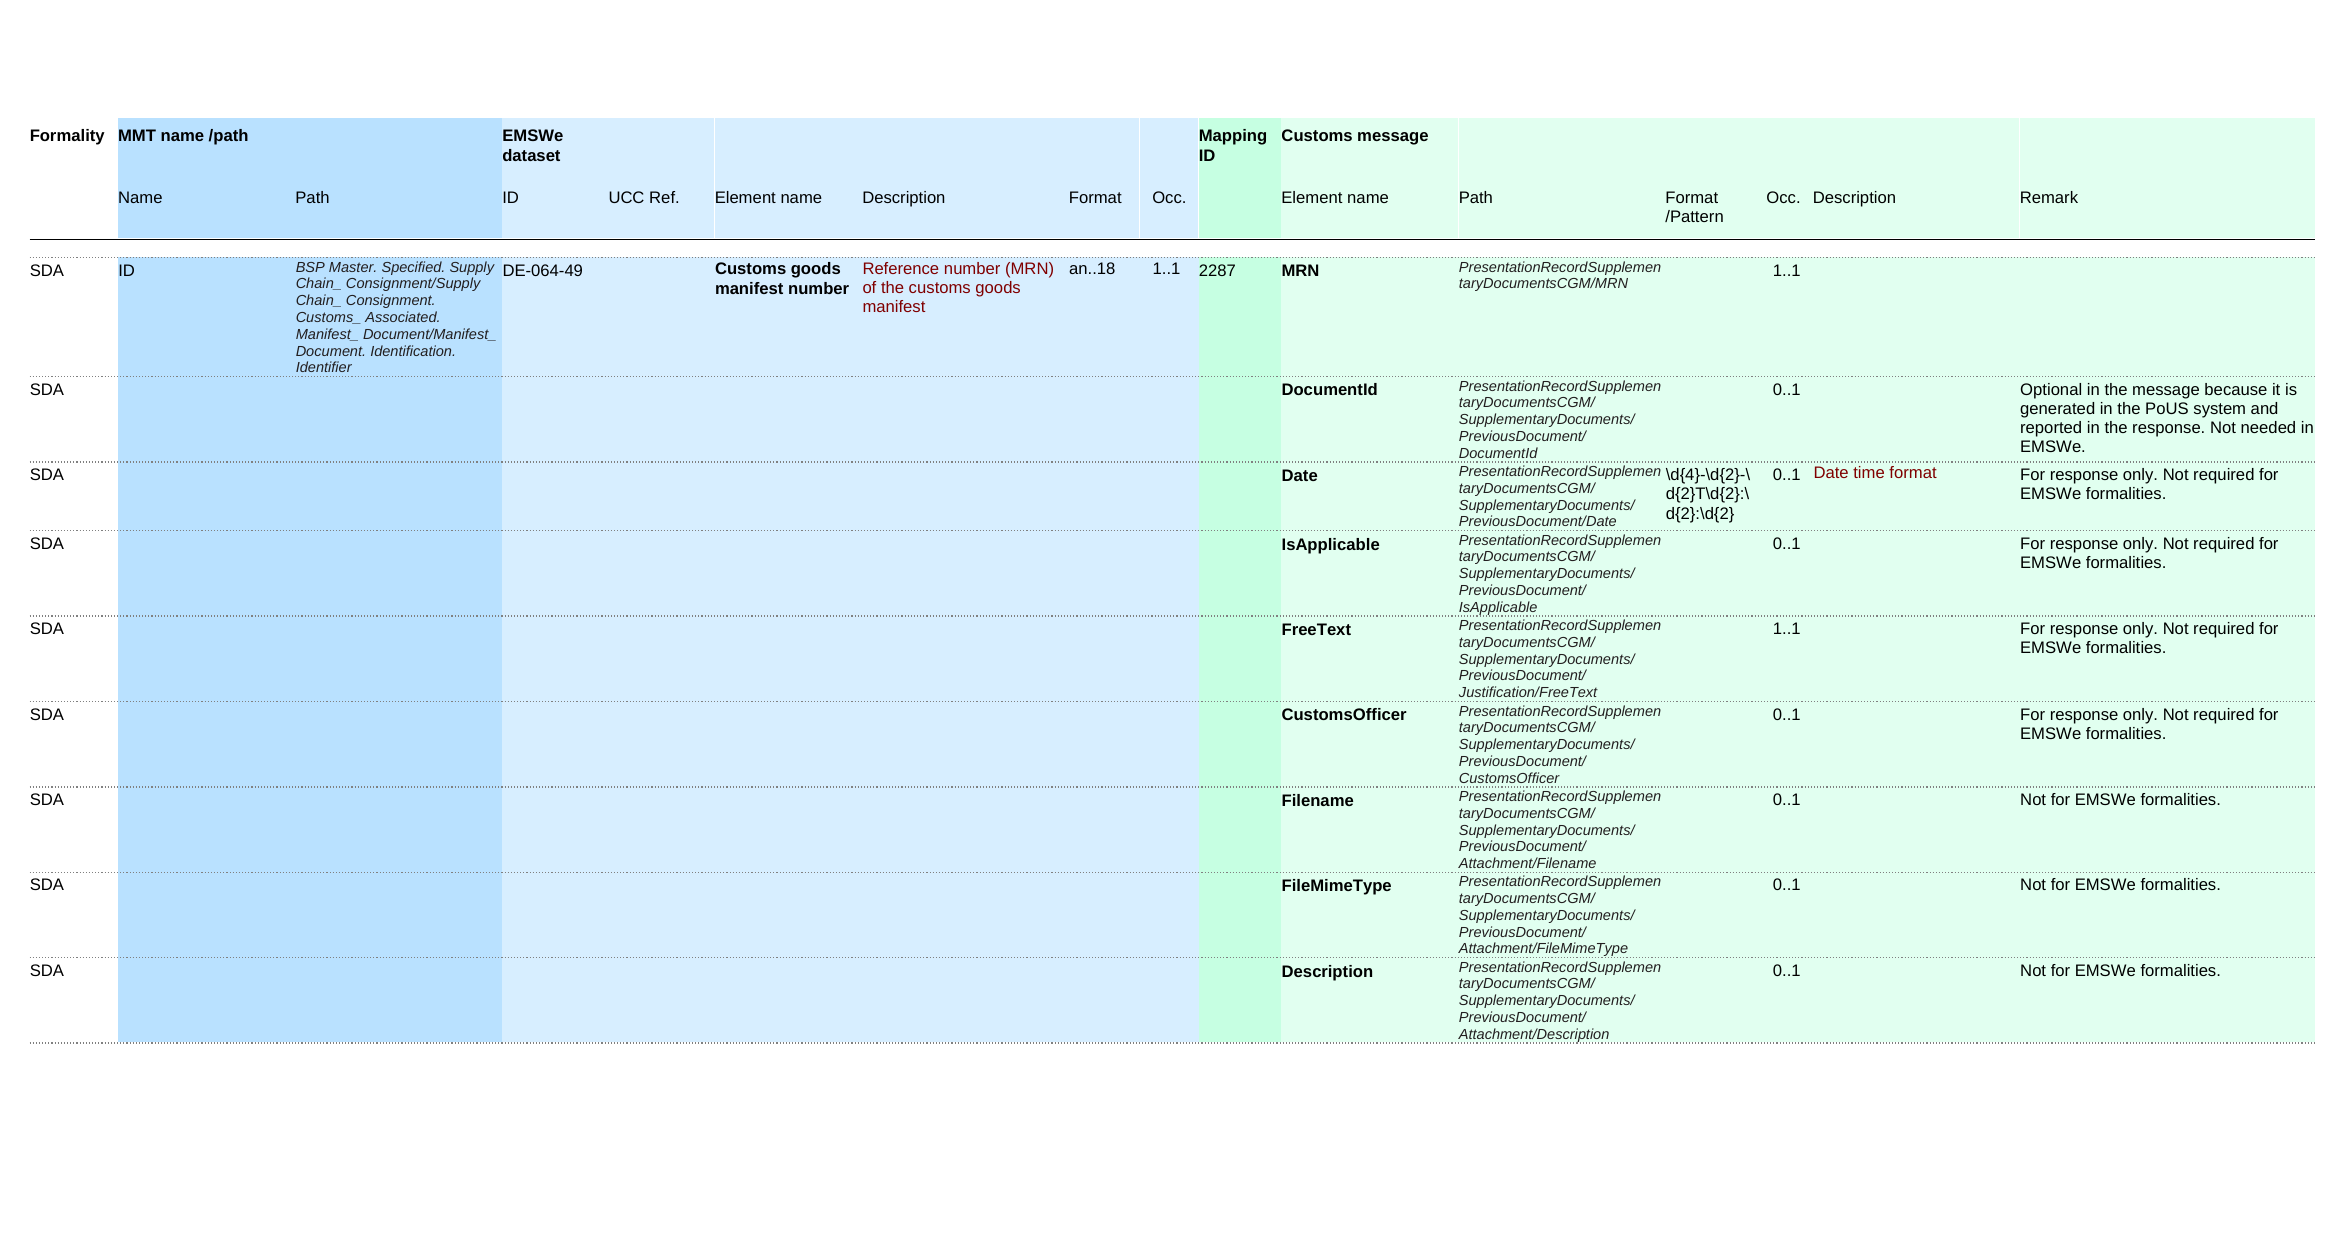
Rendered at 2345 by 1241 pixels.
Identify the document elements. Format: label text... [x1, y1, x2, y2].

table_cell [118, 957, 296, 1042]
table_cell \d{4}-\d{2}-\d{2}T\d{2}:\d{2}:\d{2} [1666, 461, 1754, 530]
table_cell [502, 530, 608, 615]
table_cell [1813, 957, 2020, 1042]
table_cell PresentationRecordSupplementaryDocumentsCGM/SupplementaryDocuments/PreviousDocument/Date [1459, 461, 1666, 530]
table_cell SDA [30, 376, 118, 461]
table_cell [118, 530, 296, 615]
table_cell [862, 786, 1069, 871]
table_cell 2287 [1199, 257, 1281, 376]
table_cell [1069, 957, 1140, 1042]
table_cell [296, 376, 502, 461]
table_cell Date time format [1813, 461, 2020, 530]
table_cell [608, 376, 715, 461]
table_cell [296, 615, 502, 701]
table_cell 0..1 [1754, 957, 1813, 1042]
table_cell [502, 701, 608, 786]
table_cell [1069, 701, 1140, 786]
table_cell [1069, 786, 1140, 871]
table_cell For response only. Not required for EMSWe formalities. [2020, 615, 2315, 701]
table_cell ID [118, 257, 296, 376]
table_cell [502, 871, 608, 957]
table_cell [608, 257, 715, 376]
table_cell [715, 376, 862, 461]
table_cell FileMimeType [1281, 871, 1459, 957]
table_cell Optional in the message because it is generated in the PoUS system and reported in the response. Not needed in EMSWe. [2020, 376, 2315, 461]
table_cell SDA [30, 871, 118, 957]
table_cell FreeText [1281, 615, 1459, 701]
table_cell For response only. Not required for EMSWe formalities. [2020, 461, 2315, 530]
table_cell [1199, 957, 1281, 1042]
table_cell [1069, 461, 1140, 530]
table_cell [1199, 530, 1281, 615]
table_cell [715, 461, 862, 530]
table_cell [1140, 957, 1199, 1042]
table_cell DocumentId [1281, 376, 1459, 461]
table_cell [118, 701, 296, 786]
table_cell SDA [30, 786, 118, 871]
table_cell [1813, 615, 2020, 701]
table_cell [1140, 530, 1199, 615]
table_cell 0..1 [1754, 701, 1813, 786]
table_cell [1069, 530, 1140, 615]
table_cell [1069, 615, 1140, 701]
table_cell 0..1 [1754, 461, 1813, 530]
table_cell For response only. Not required for EMSWe formalities. [2020, 530, 2315, 615]
table_cell [296, 701, 502, 786]
table_cell [296, 786, 502, 871]
table_cell SDA [30, 701, 118, 786]
table_cell [1813, 376, 2020, 461]
table_cell SDA [30, 461, 118, 530]
table_cell [296, 871, 502, 957]
table_cell [715, 957, 862, 1042]
table_cell [862, 461, 1069, 530]
table_cell SDA [30, 530, 118, 615]
table_cell 1..1 [1140, 257, 1199, 376]
table_cell [715, 530, 862, 615]
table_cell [2020, 957, 2315, 1042]
table_cell [1069, 376, 1140, 461]
table_cell PresentationRecordSupplementaryDocumentsCGM/SupplementaryDocuments/PreviousDocument/Justification/FreeText [1459, 615, 1666, 701]
table_cell [118, 871, 296, 957]
table_cell [296, 461, 502, 530]
table_cell PresentationRecordSupplementaryDocumentsCGM/SupplementaryDocuments/PreviousDocument/DocumentId [1459, 376, 1666, 461]
table_cell [118, 786, 296, 871]
table_cell PresentationRecordSupplementaryDocumentsCGM/SupplementaryDocuments/PreviousDocument/Attachment/FileMimeType [1459, 871, 1666, 957]
table_cell [715, 615, 862, 701]
table_cell [1813, 701, 2020, 786]
table_cell [608, 530, 715, 615]
table_cell [118, 615, 296, 701]
table_cell Reference number (MRN) of the customs goods manifest [862, 257, 1069, 376]
table_cell [608, 701, 715, 786]
table_cell [1666, 530, 1754, 615]
table_cell [1140, 871, 1199, 957]
table_cell [1666, 871, 1754, 957]
table_cell 0..1 [1754, 871, 1813, 957]
table_cell [862, 871, 1069, 957]
table_cell Not for EMSWe formalities. [2020, 786, 2315, 871]
table_cell [608, 786, 715, 871]
table_cell [1666, 701, 1754, 786]
table_cell 0..1 [1754, 530, 1813, 615]
table_cell [502, 376, 608, 461]
table_cell [296, 530, 502, 615]
table_cell [1813, 530, 2020, 615]
table_cell [715, 871, 862, 957]
table_cell PresentationRecordSupplementaryDocumentsCGM/SupplementaryDocuments/PreviousDocument/CustomsOfficer [1459, 701, 1666, 786]
table_cell [1666, 957, 1754, 1042]
table_cell [1199, 461, 1281, 530]
table_cell [862, 701, 1069, 786]
table_cell [1199, 871, 1281, 957]
table_cell [608, 871, 715, 957]
table_cell 1..1 [1754, 615, 1813, 701]
table_cell [608, 615, 715, 701]
table_cell [502, 786, 608, 871]
table_cell SDA [30, 257, 118, 376]
table_cell PresentationRecordSupplementaryDocumentsCGM/SupplementaryDocuments/PreviousDocument/IsApplicable [1459, 530, 1666, 615]
table_cell Filename [1281, 786, 1459, 871]
table_cell [1813, 257, 2020, 376]
table_cell [502, 957, 608, 1042]
table_cell PresentationRecordSupplementaryDocumentsCGM/SupplementaryDocuments/PreviousDocument/Attachment/Description [1459, 957, 1666, 1042]
table_cell 0..1 [1754, 786, 1813, 871]
table_cell Customs goods manifest number [715, 257, 862, 376]
table_cell [1199, 786, 1281, 871]
table_cell SDA [30, 615, 118, 701]
table_cell [1666, 376, 1754, 461]
table_cell an..18 [1069, 257, 1140, 376]
table_cell [1666, 257, 1754, 376]
table_cell PresentationRecordSupplementaryDocumentsCGM/SupplementaryDocuments/PreviousDocument/Attachment/Filename [1459, 786, 1666, 871]
table_cell [1140, 701, 1199, 786]
table_cell [862, 376, 1069, 461]
table_cell [118, 376, 296, 461]
table_cell IsApplicable [1281, 530, 1459, 615]
table_cell [608, 957, 715, 1042]
table_cell [1666, 615, 1754, 701]
table_cell [715, 701, 862, 786]
table_cell For response only. Not required for EMSWe formalities. [2020, 701, 2315, 786]
table_cell Not for EMSWe formalities. [2020, 871, 2315, 957]
table_cell DE-064-49 [502, 257, 608, 376]
table_cell [862, 530, 1069, 615]
table_cell [502, 615, 608, 701]
table_cell 1..1 [1754, 257, 1813, 376]
table_cell [1813, 786, 2020, 871]
table_cell [1199, 615, 1281, 701]
table_cell [118, 461, 296, 530]
table_cell Date [1281, 461, 1459, 530]
table_cell [502, 461, 608, 530]
table_cell [1813, 871, 2020, 957]
table_cell Description [1281, 957, 1459, 1042]
table_cell [715, 786, 862, 871]
table_cell [1140, 615, 1199, 701]
table_cell [1140, 786, 1199, 871]
table_cell [608, 461, 715, 530]
table_cell [1199, 701, 1281, 786]
table_cell [296, 957, 502, 1042]
table_cell [1140, 461, 1199, 530]
table_cell BSP Master. Specified. Supply Chain_ Consignment/Supply Chain_ Consignment. Customs_ Associated. Manifest_ Document/Manifest_ Document. Identification. Identifier [296, 257, 502, 376]
table_cell [2020, 257, 2315, 376]
table_cell [1199, 376, 1281, 461]
table_cell SDA [30, 957, 118, 1042]
table_cell [1069, 871, 1140, 957]
table_cell 0..1 [1754, 376, 1813, 461]
table_cell [862, 957, 1069, 1042]
table_cell [1666, 786, 1754, 871]
table_cell PresentationRecordSupplementaryDocumentsCGM/MRN [1459, 257, 1666, 376]
table_cell MRN [1281, 257, 1459, 376]
table_cell CustomsOfficer [1281, 701, 1459, 786]
table_cell [862, 615, 1069, 701]
table_cell [1140, 376, 1199, 461]
